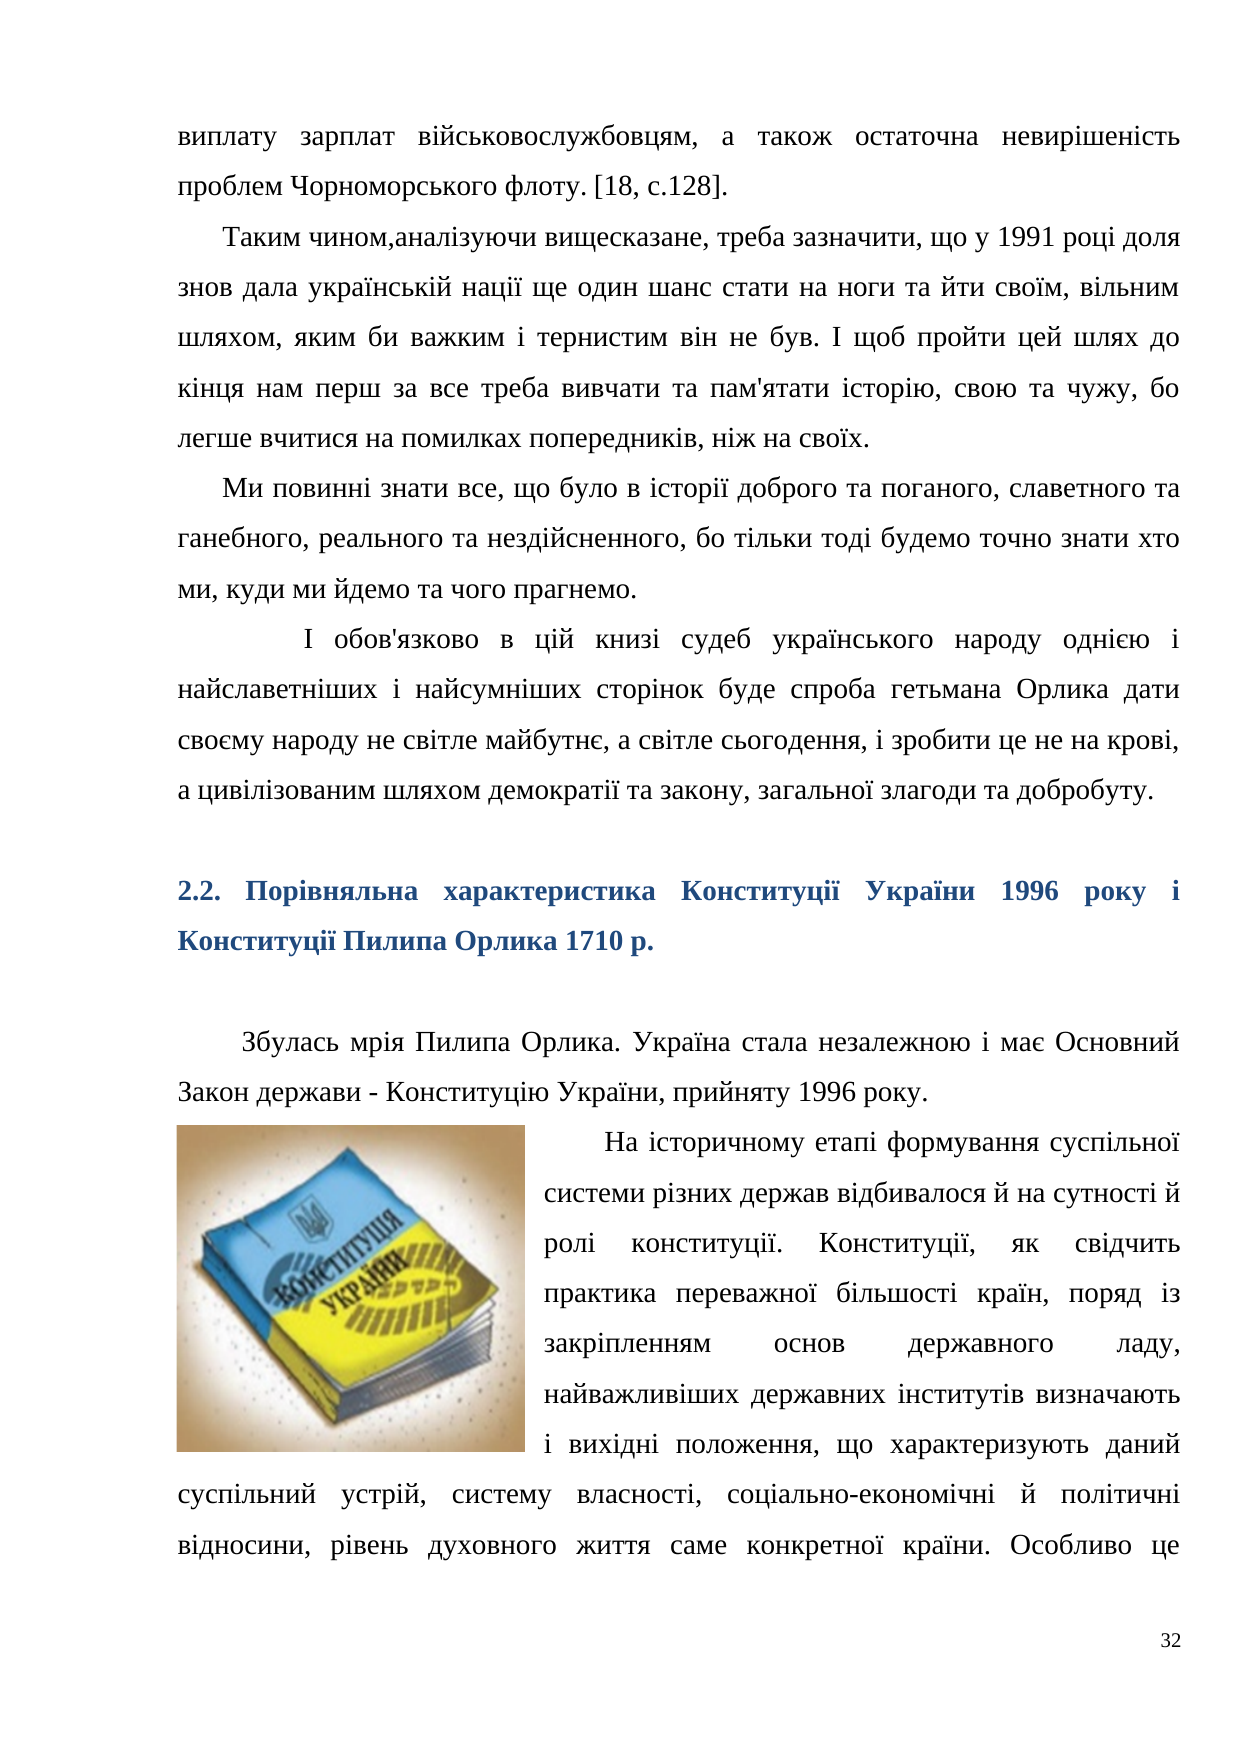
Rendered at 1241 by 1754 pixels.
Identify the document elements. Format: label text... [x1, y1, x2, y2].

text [177, 1124, 1181, 1560]
text Збулась мрія Пилипа Орлика. Україна стала незалежною і має Основний Закон держави - Конституцію України, прийняту 1996 року. [177, 1024, 1181, 1108]
text І обов'язково в цій книзі судеб українського народу однією і найславетніших і найсумніших сторінок буде спроба гетьмана Орлика дати своєму народу не світле майбутнє, а світле сьогодення, і зробити це не на крові, а цивілізованим шляхом демократії та закону, загальної злагоди та добробуту. [177, 621, 1181, 806]
picture [176, 1125, 525, 1452]
text Ми повинні знати все, що було в історії доброго та поганого, славетного та ганебного, реального та нездійсненного, бо тільки тоді будемо точно знати хто ми, куди ми йдемо та чого прагнемо. [177, 470, 1181, 604]
text 2.2. Порівняльна характеристика Конституції України 1996 року і Конституції Пилипа Орлика 1710 р. [177, 873, 1181, 957]
text Таким чином,аналізуючи вищесказане, треба зазначити, що у 1991 році доля знов дала українській нації ще один шанс стати на ноги та йти своїм, вільним шляхом, яким би важким і тернистим він не був. І щоб пройти цей шлях до кінця нам перш за все треба вивчати та пам'ятати історію, свою та чужу, бо легше вчитися на помилках попередників, ніж на своїх. [177, 219, 1181, 453]
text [177, 118, 1181, 202]
